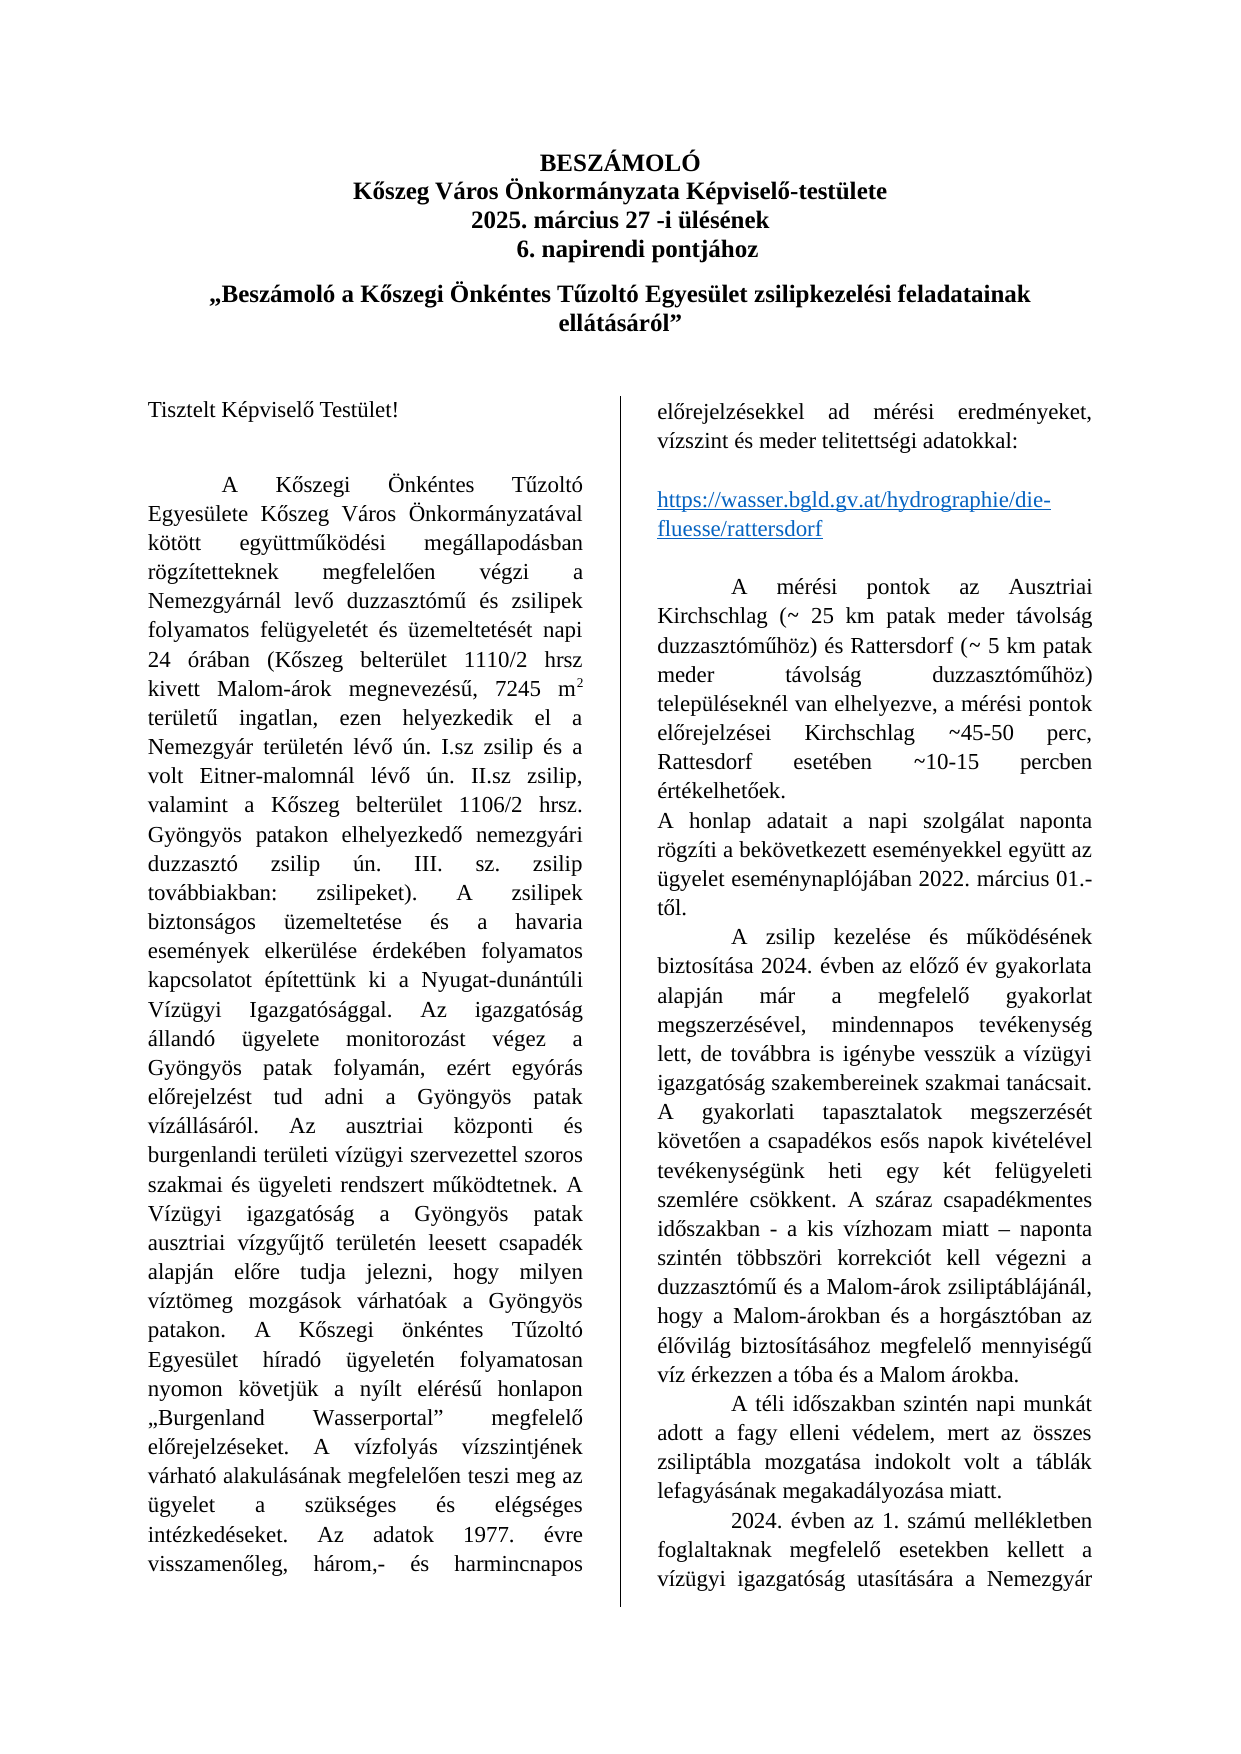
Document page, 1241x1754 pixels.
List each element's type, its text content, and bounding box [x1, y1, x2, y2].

text Kőszeg Város Önkormányzata Képviselő-testülete [148, 176, 1093, 205]
text Tisztelt Képviselő Testület! [148, 396, 583, 423]
text A mérési pontok az Ausztriai Kirchschlag (⁓ 25 km patak meder távolság duzzasztóműhöz) és Rattersdorf (⁓ 5 km patak meder távolság duzzasztóműhöz) településeknél van elhelyezve, a mérési pontok előrejelzései Kirchschlag ⁓45-50 perc, Rattesdorf esetében ⁓10-15 percben értékelhetőek. [657, 571, 1093, 805]
text 6. napirendi pontjához [443, 234, 1093, 263]
text A téli időszakban szintén napi munkát adott a fagy elleni védelem, mert az összes zsiliptábla mozgatása indokolt volt a táblák lefagyásának megakadályozása miatt. [657, 1388, 1093, 1505]
text „Beszámoló a Kőszegi Önkéntes Tűzoltó Egyesület zsilipkezelési feladatainak ellátásáról” [148, 279, 1093, 337]
text A zsilip kezelése és működésének biztosítása 2024. évben az előző év gyakorlata alapján már a megfelelő gyakorlat megszerzésével, mindennapos tevékenység lett, de továbbra is igénybe vesszük a vízügyi igazgatóság szakembereinek szakmai tanácsait. A gyakorlati tapasztalatok megszerzését követően a csapadékos esős napok kivételével tevékenységünk heti egy két felügyeleti szemlére csökkent. A száraz csapadékmentes időszakban - a kis vízhozam miatt – naponta szintén többszöri korrekciót kell végezni a duzzasztómű és a Malom-árok zsiliptáblájánál, hogy a Malom-árokban és a horgásztóban az élővilág biztosításához megfelelő mennyiségű víz érkezzen a tóba és a Malom árokba. [657, 921, 1093, 1388]
text A Kőszegi Önkéntes Tűzoltó Egyesülete Kőszeg Város Önkormányzatával kötött együttműködési megállapodásban rögzítetteknek megfelelően végzi a Nemezgyárnál levő duzzasztómű és zsilipek folyamatos felügyeletét és üzemeltetését napi 24 órában (Kőszeg belterület 1110/2 hrsz kivett Malom-árok megnevezésű, 7245 m2 területű ingatlan, ezen helyezkedik el a Nemezgyár területén lévő ún. I.sz zsilip és a volt Eitner-malomnál lévő ún. II.sz zsilip, valamint a Kőszeg belterület 1106/2 hrsz. Gyöngyös patakon elhelyezkedő nemezgyári duzzasztó zsilip ún. III. sz. zsilip továbbiakban: zsilipeket). A zsilipek biztonságos üzemeltetése és a havaria események elkerülése érdekében folyamatos kapcsolatot építettünk ki a Nyugat-dunántúli Vízügyi Igazgatósággal. Az igazgatóság állandó ügyelete monitorozást végez a Gyöngyös patak folyamán, ezért egyórás előrejelzést tud adni a Gyöngyös patak vízállásáról. Az ausztriai központi és burgenlandi területi vízügyi szervezettel szoros szakmai és ügyeleti rendszert működtetnek. A Vízügyi igazgatóság a Gyöngyös patak ausztriai vízgyűjtő területén leesett csapadék alapján előre tudja jelezni, hogy milyen víztömeg mozgások várhatóak a Gyöngyös patakon. A Kőszegi önkéntes Tűzoltó Egyesület híradó ügyeletén folyamatosan nyomon követjük a nyílt elérésű honlapon „Burgenland Wasserportal” megfelelő előrejelzéseket. A vízfolyás vízszintjének várható alakulásának megfelelően teszi meg az ügyelet a szükséges és elégséges intézkedéseket. Az adatok 1977. évre visszamenőleg, három,- és harmincnapos előrejelzésekkel ad mérési eredményeket, vízszint és meder telitettségi adatokkal: [148, 469, 583, 1577]
text A honlap adatait a napi szolgálat naponta rögzíti a bekövetkezett eseményekkel együtt az ügyelet eseménynaplójában 2022. március 01.-től. [657, 805, 1093, 921]
text BESZÁMOLÓ [148, 148, 1093, 176]
text https://wasser.bgld.gv.at/hydrographie/die-fluesse/rattersdorf [657, 455, 1093, 542]
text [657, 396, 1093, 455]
text 2025. március 27 -i ülésének [148, 205, 1093, 234]
